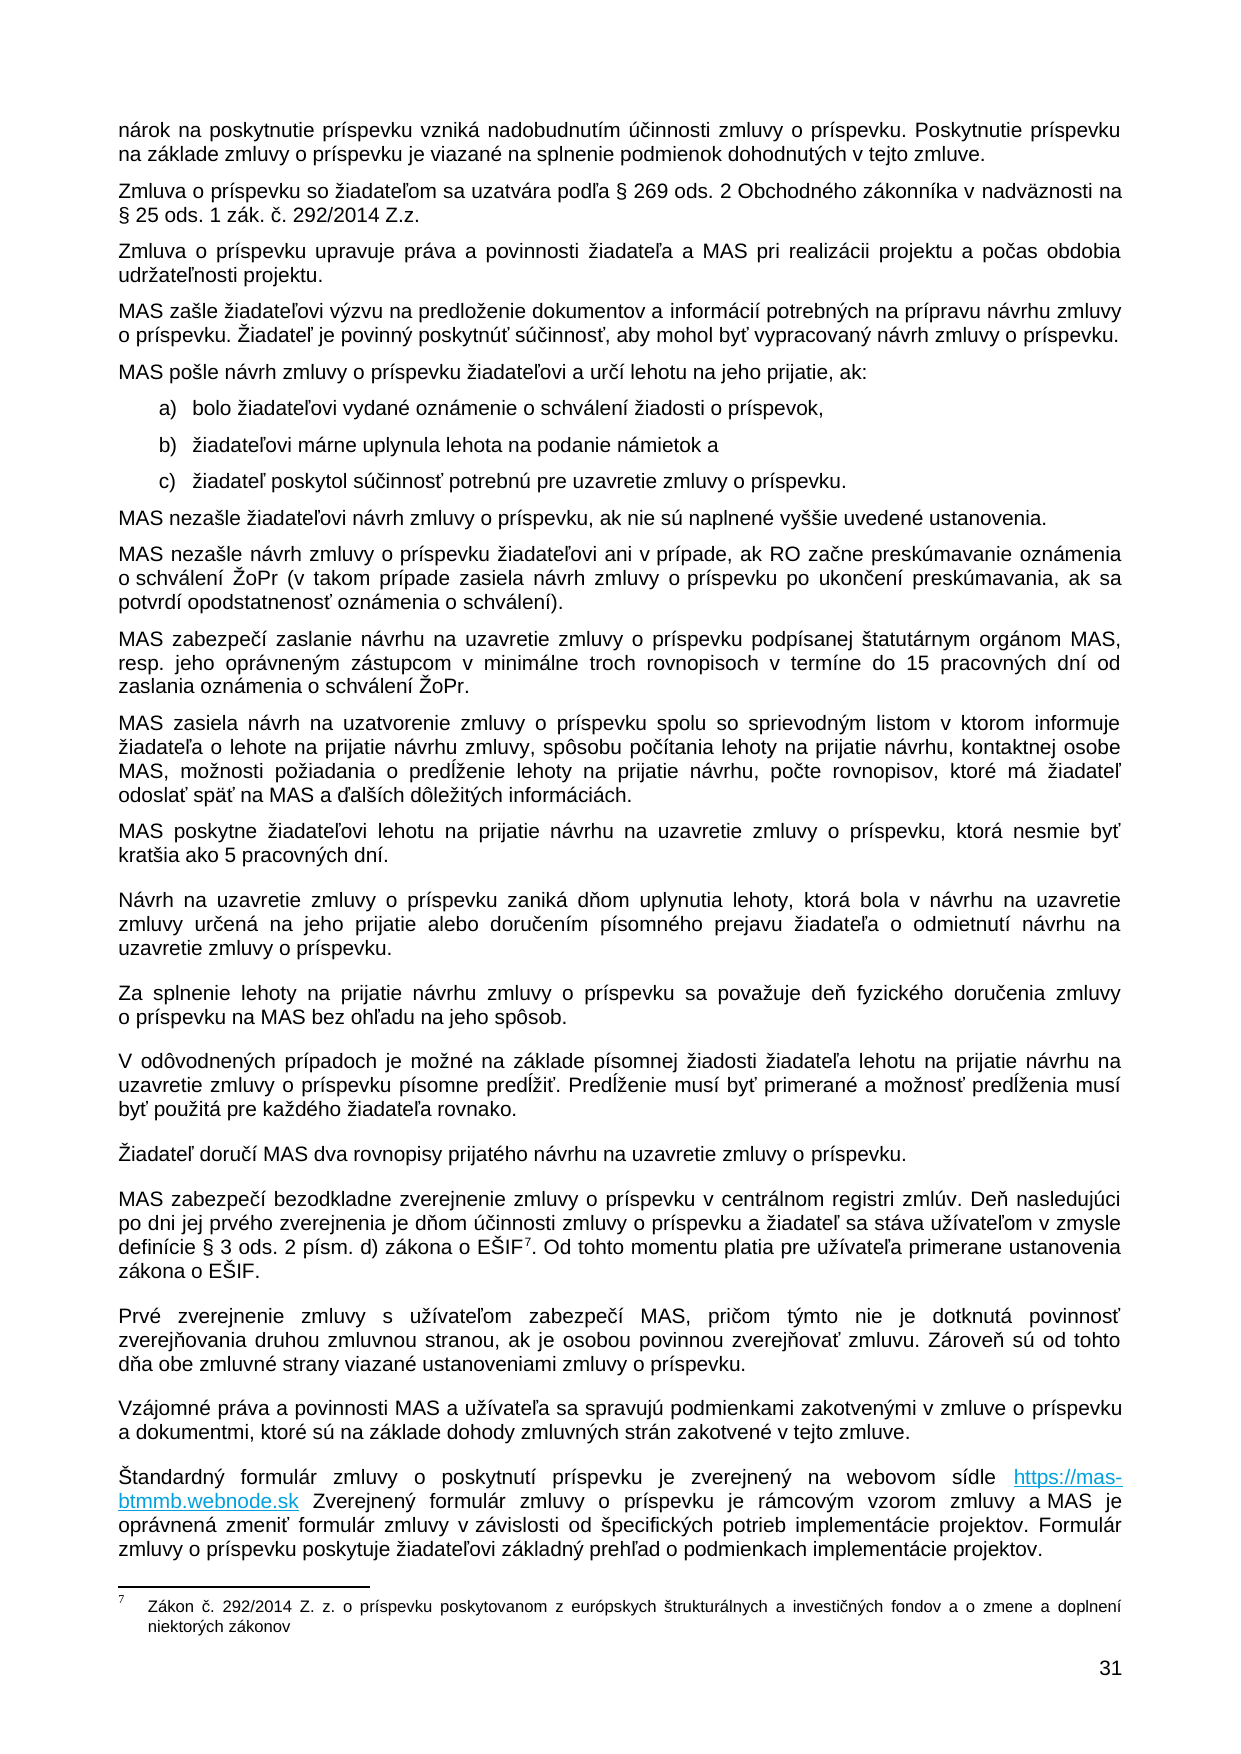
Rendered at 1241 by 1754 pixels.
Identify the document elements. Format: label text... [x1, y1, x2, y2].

text MAS nezašle návrh zmluvy o príspevku žiadateľovi ani v prípade, ak RO začne preskúmavanie oznámenia o schválení ŽoPr (v takom prípade zasiela návrh zmluvy o príspevku po ukončení preskúmavania, ak sa potvrdí opodstatnenosť oznámenia o schválení). [118, 542, 1122, 614]
text V odôvodnených prípadoch je možné na základe písomnej žiadosti žiadateľa lehotu na prijatie návrhu na uzavretie zmluvy o príspevku písomne predĺžiť. Predĺženie musí byť primerané a možnosť predĺženia musí byť použitá pre každého žiadateľa rovnako. [118, 1049, 1122, 1121]
text MAS poskytne žiadateľovi lehotu na prijatie návrhu na uzavretie zmluvy o príspevku, ktorá nesmie byť kratšia ako 5 pracovných dní. [118, 819, 1122, 867]
text MAS zasiela návrh na uzatvorenie zmluvy o príspevku spolu so sprievodným listom v ktorom informuje žiadateľa o lehote na prijatie návrhu zmluvy, spôsobu počítania lehoty na prijatie návrhu, kontaktnej osobe MAS, možnosti požiadania o predĺženie lehoty na prijatie návrhu, počte rovnopisov, ktoré má žiadateľ odoslať späť na MAS a ďalších dôležitých informáciách. [118, 711, 1122, 807]
list žiadateľovi márne uplynula lehota na podanie námietok a [158, 433, 1122, 457]
text Za splnenie lehoty na prijatie návrhu zmluvy o príspevku sa považuje deň fyzického doručenia zmluvy o príspevku na MAS bez ohľadu na jeho spôsob. [118, 981, 1122, 1028]
text Žiadateľ doručí MAS dva rovnopisy prijatého návrhu na uzavretie zmluvy o príspevku. [118, 1142, 1122, 1166]
text MAS zašle žiadateľovi výzvu na predloženie dokumentov a informácií potrebných na prípravu návrhu zmluvy o príspevku. Žiadateľ je povinný poskytnúť súčinnosť, aby mohol byť vypracovaný návrh zmluvy o príspevku. [118, 299, 1122, 347]
list žiadateľ poskytol súčinnosť potrebnú pre uzavretie zmluvy o príspevku. [158, 469, 1122, 493]
text Návrh na uzavretie zmluvy o príspevku zaniká dňom uplynutia lehoty, ktorá bola v návrhu na uzavretie zmluvy určená na jeho prijatie alebo doručením písomného prejavu žiadateľa o odmietnutí návrhu na uzavretie zmluvy o príspevku. [118, 888, 1122, 960]
text MAS zabezpečí zaslanie návrhu na uzavretie zmluvy o príspevku podpísanej štatutárnym orgánom MAS, resp. jeho oprávneným zástupcom v minimálne troch rovnopisoch v termíne do 15 pracovných dní od zaslania oznámenia o schválení ŽoPr. [118, 626, 1122, 698]
text Prvé zverejnenie zmluvy s užívateľom zabezpečí MAS, pričom týmto nie je dotknutá povinnosť zverejňovania druhou zmluvnou stranou, ak je osobou povinnou zverejňovať zmluvu. Zároveň sú od tohto dňa obe zmluvné strany viazané ustanoveniami zmluvy o príspevku. [118, 1303, 1122, 1375]
text MAS zabezpečí bezodkladne zverejnenie zmluvy o príspevku v centrálnom registri zmlúv. Deň nasledujúci po dni jej prvého zverejnenia je dňom účinnosti zmluvy o príspevku a žiadateľ sa stáva užívateľom v zmysle definície § 3 ods. 2 písm. d) zákona o EŠIF. Od tohto momentu platia pre užívateľa primerane ustanovenia zákona o EŠIF. [118, 1187, 1122, 1283]
text Zmluva o príspevku so žiadateľom sa uzatvára podľa § 269 ods. 2 Obchodného zákonníka v nadväznosti na § 25 ods. 1 zák. č. 292/2014 Z.z. [118, 178, 1122, 226]
text MAS nezašle žiadateľovi návrh zmluvy o príspevku, ak nie sú naplnené vyššie uvedené ustanovenia. [118, 506, 1122, 529]
text Vzájomné práva a povinnosti MAS a užívateľa sa spravujú podmienkami zakotvenými v zmluve o príspevku a dokumentmi, ktoré sú na základe dohody zmluvných strán zakotvené v tejto zmluve. [118, 1396, 1122, 1444]
text Štandardný formulár zmluvy o poskytnutí príspevku je zverejnený na webovom sídle https://mas-btmmb.webnode.sk Zverejnený formulár zmluvy o príspevku je rámcovým vzorom zmluvy a MAS je oprávnená zmeniť formulár zmluvy v závislosti od špecifických potrieb implementácie projektov. Formulár zmluvy o príspevku poskytuje žiadateľovi základný prehľad o podmienkach implementácie projektov. [118, 1465, 1122, 1561]
text MAS pošle návrh zmluvy o príspevku žiadateľovi a určí lehotu na jeho prijatie, ak: [118, 360, 1122, 384]
list bolo žiadateľovi vydané oznámenie o schválení žiadosti o príspevok, [158, 396, 1122, 420]
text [118, 118, 1122, 166]
text Zmluva o príspevku upravuje práva a povinnosti žiadateľa a MAS pri realizácii projektu a počas obdobia udržateľnosti projektu. [118, 239, 1122, 287]
